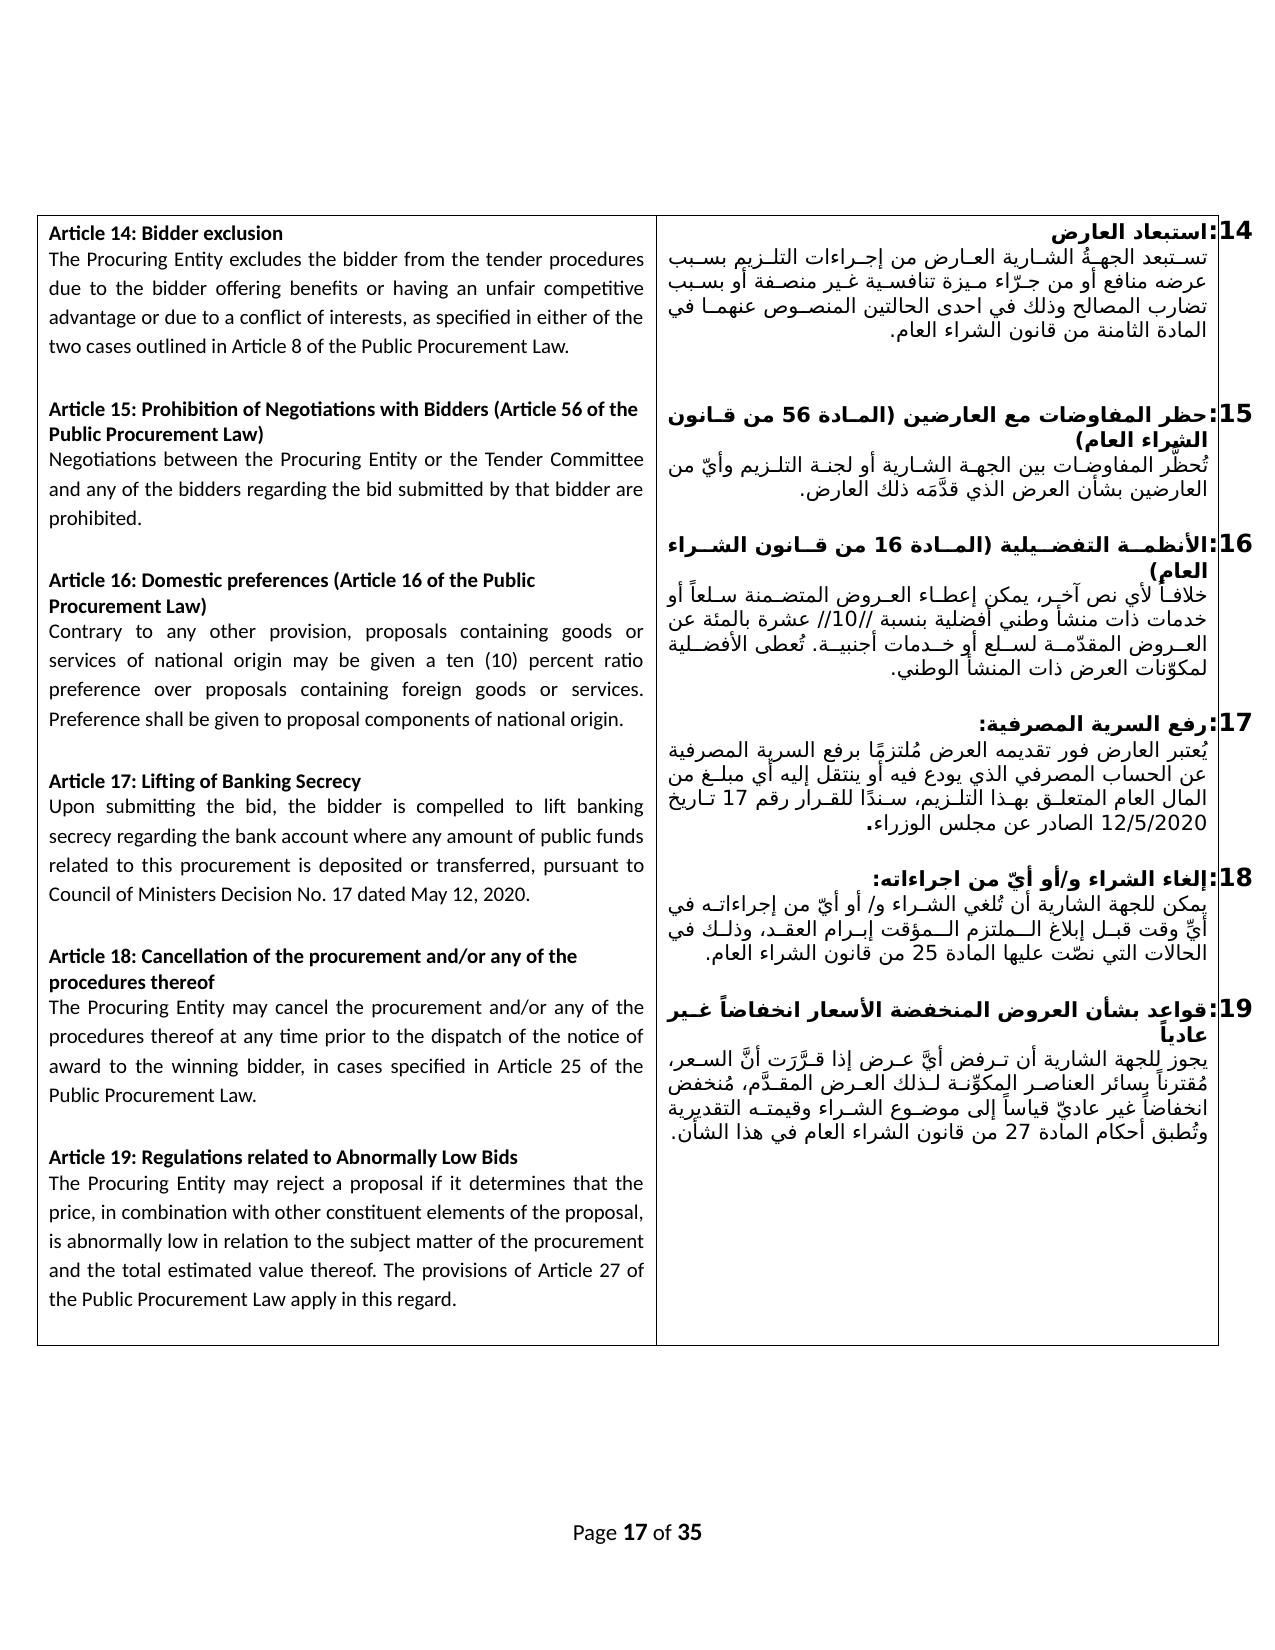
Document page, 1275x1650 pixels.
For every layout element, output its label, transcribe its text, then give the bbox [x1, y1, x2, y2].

table_cell Article 14: Bidder exclusion The Procuring Entity excludes the bidder from the tender procedures due to the bidder offering benefits or having an unfair competitive advantage or due to a conflict of interests, as specified in either of the two cases outlined in Article 8 of the Public Procurement Law. Article 15: Prohibition of Negotiations with Bidders (Article 56 of the Public Procurement Law) Negotiations between the Procuring Entity or the Tender Committee and any of the bidders regarding the bid submitted by that bidder are prohibited. Article 16: Domestic preferences (Article 16 of the Public Procurement Law) Contrary to any other provision, proposals containing goods or services of national origin may be given a ten (10) percent ratio preference over proposals containing foreign goods or services. Preference shall be given to proposal components of national origin. Article 17: Lifting of Banking Secrecy Upon submitting the bid, the bidder is compelled to lift banking secrecy regarding the bank account where any amount of public funds related to this procurement is deposited or transferred, pursuant to Council of Ministers Decision No. 17 dated May 12, 2020. Article 18: Cancellation of the procurement and/or any of the procedures thereof The Procuring Entity may cancel the procurement and/or any of the procedures thereof at any time prior to the dispatch of the notice of award to the winning bidder, in cases specified in Article 25 of the Public Procurement Law. Article 19: Regulations related to Abnormally Low Bids The Procuring Entity may reject a proposal if it determines that the price, in combination with other constituent elements of the proposal, is abnormally low in relation to the subject matter of the procurement and the total estimated value thereof. The provisions of Article 27 of the Public Procurement Law apply in this regard. [38, 216, 656, 1345]
table_cell استبعاد العارض تستبعد الجهةُ الشارية العارض من إجراءات التلزيم بسبب عرضه منافع أو من جرّاء ميزة تنافسية غير منصفة أو بسبب تضارب المصالح وذلك في احدى الحالتين المنصوص عنهما في المادة الثامنة من قانون الشراء العام. حظر المفاوضات مع العارضين (المادة 56 من قانون الشراء العام) تُحظَّر المفاوضات بين الجهة الشارية أو لجنة التلزيم وأيّ من العارضين بشأن العرض الذي قدَّمَه ذلك العارض. الأنظمة التفضيلية (المادة 16 من قانون الشراء العام) خلافاً لأي نص آخر، يمكن إعطاء العروض المتضمنة سلعاً أو خدمات ذات منشأ وطني أفضلية بنسبة //10// عشرة بالمئة عن العروض المقدّمة لسلع أو خدمات أجنبية. تُعطى الأفضلية لمكوّنات العرض ذات المنشأ الوطني. رفع السرية المصرفية: يُعتبر العارض فور تقديمه العرض مُلتزمًا برفع السرية المصرفية عن الحساب المصرفي الذي يودع فيه أو ينتقل إليه أي مبلغ من المال العام المتعلق بهذا التلزيم، سندًا للقرار رقم 17 تاريخ 12/5/2020 الصادر عن مجلس الوزراء. إلغاء الشراء و/أو أيّ من اجراءاته: يمكن للجهة الشارية أن تُلغي الشراء و/ أو أيّ من إجراءاته في أيِّ وقت قبل إبلاغ الـملتزم الـمؤقت إبرام العقد، وذلك في الحالات التي نصّت عليها المادة 25 من قانون الشراء العام. قواعد بشأن العروض المنخفضة الأسعار انخفاضاً غير عادياً يجوز للجهة الشارية أن ترفض أيَّ عرض إذا قرَّرَت أنَّ السعر، مُقترناً بسائر العناصر المكوِّنة لذلك العرض المقدَّم، مُنخفض انخفاضاً غير عاديّ قياساً إلى موضوع الشراء وقيمته التقديرية وتُطبق أحكام المادة 27 من قانون الشراء العام في هذا الشأن. [657, 216, 1218, 1345]
